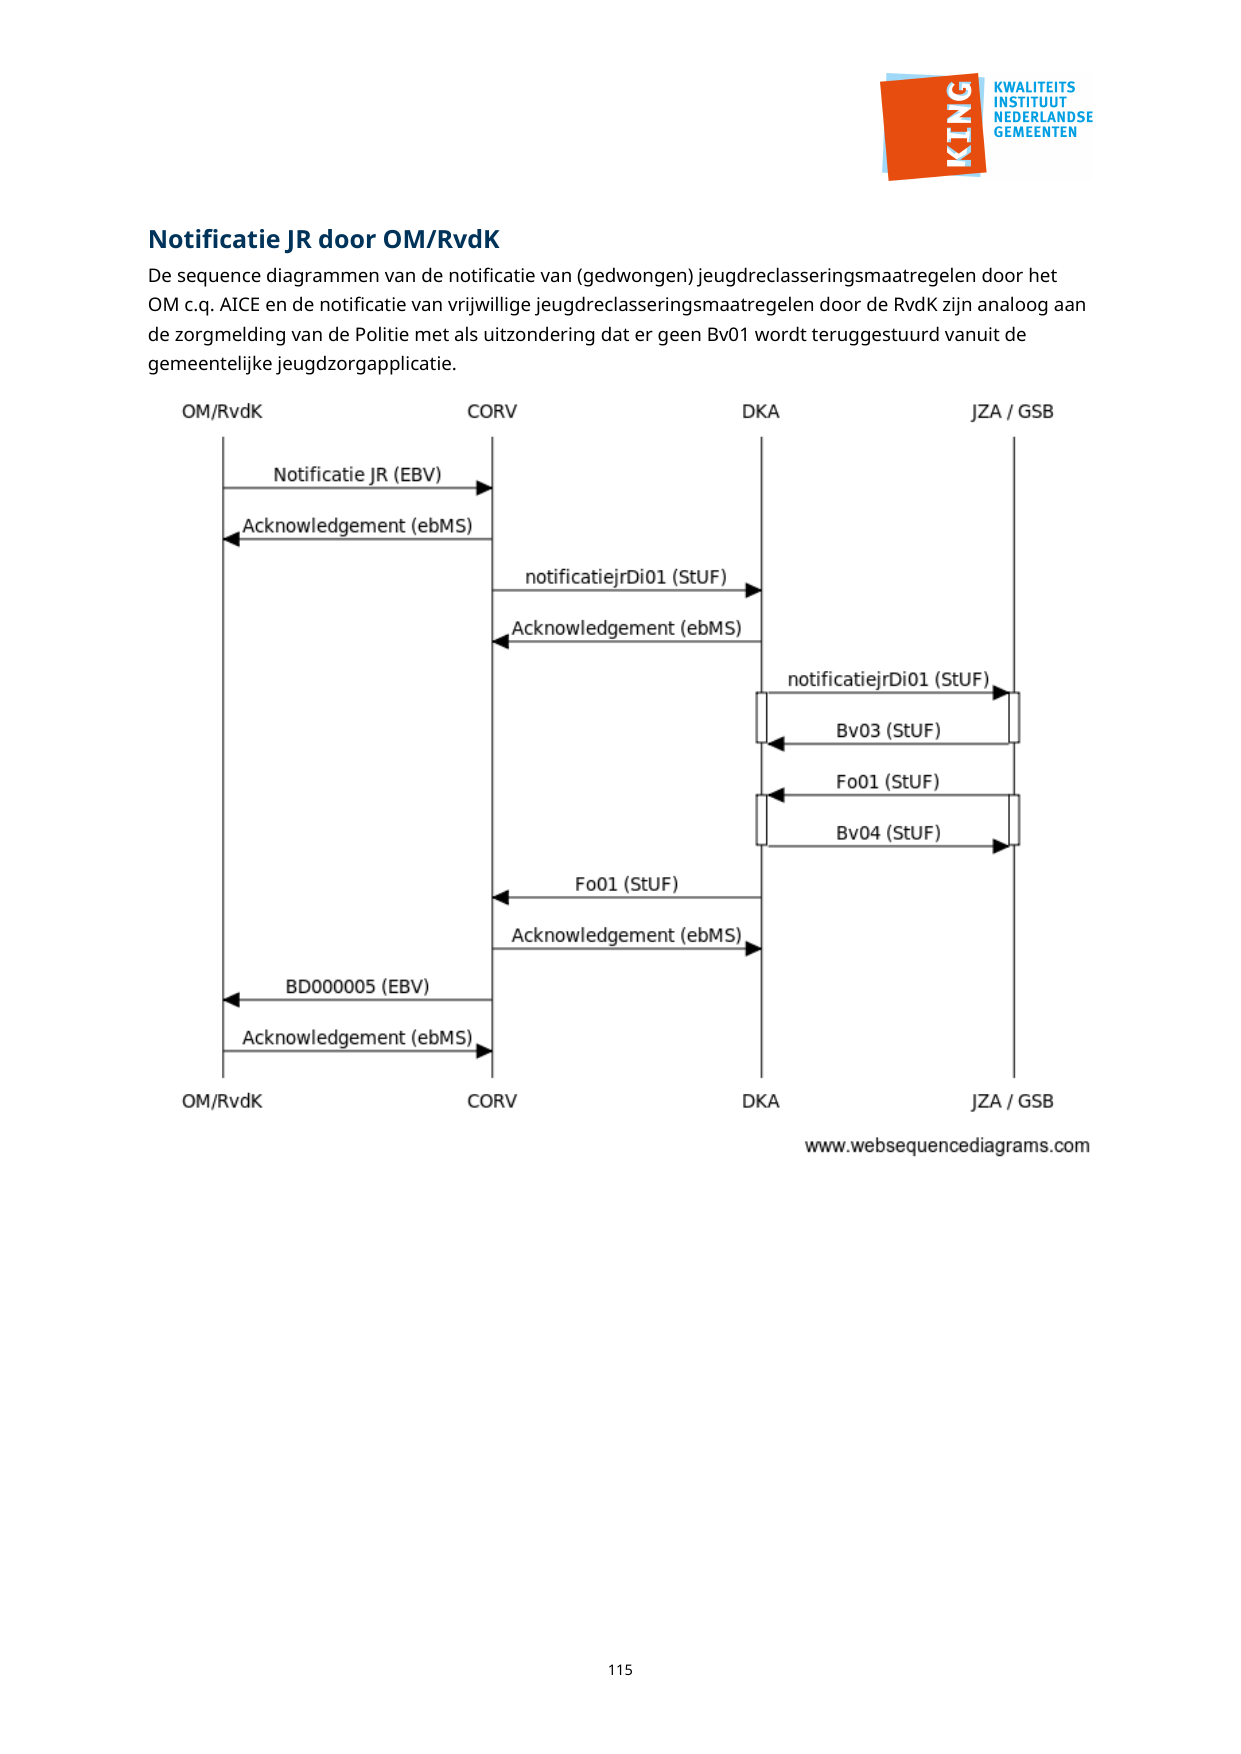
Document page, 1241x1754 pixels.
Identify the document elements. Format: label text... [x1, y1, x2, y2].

picture [880, 73, 1093, 181]
picture [147, 375, 1092, 1159]
text De sequence diagrammen van de notificatie van (gedwongen) jeugdreclasseringsmaatregelen door het OM c.q. AICE en de notificatie van vrijwillige jeugdreclasseringsmaatregelen door de RvdK zijn analoog aan de zorgmelding van de Politie met als uitzondering dat er geen Bv01 wordt teruggestuurd vanuit de gemeentelijke jeugdzorgapplicatie. [148, 259, 1092, 375]
subtitle Notificatie JR door OM/RvdK [148, 207, 1092, 259]
